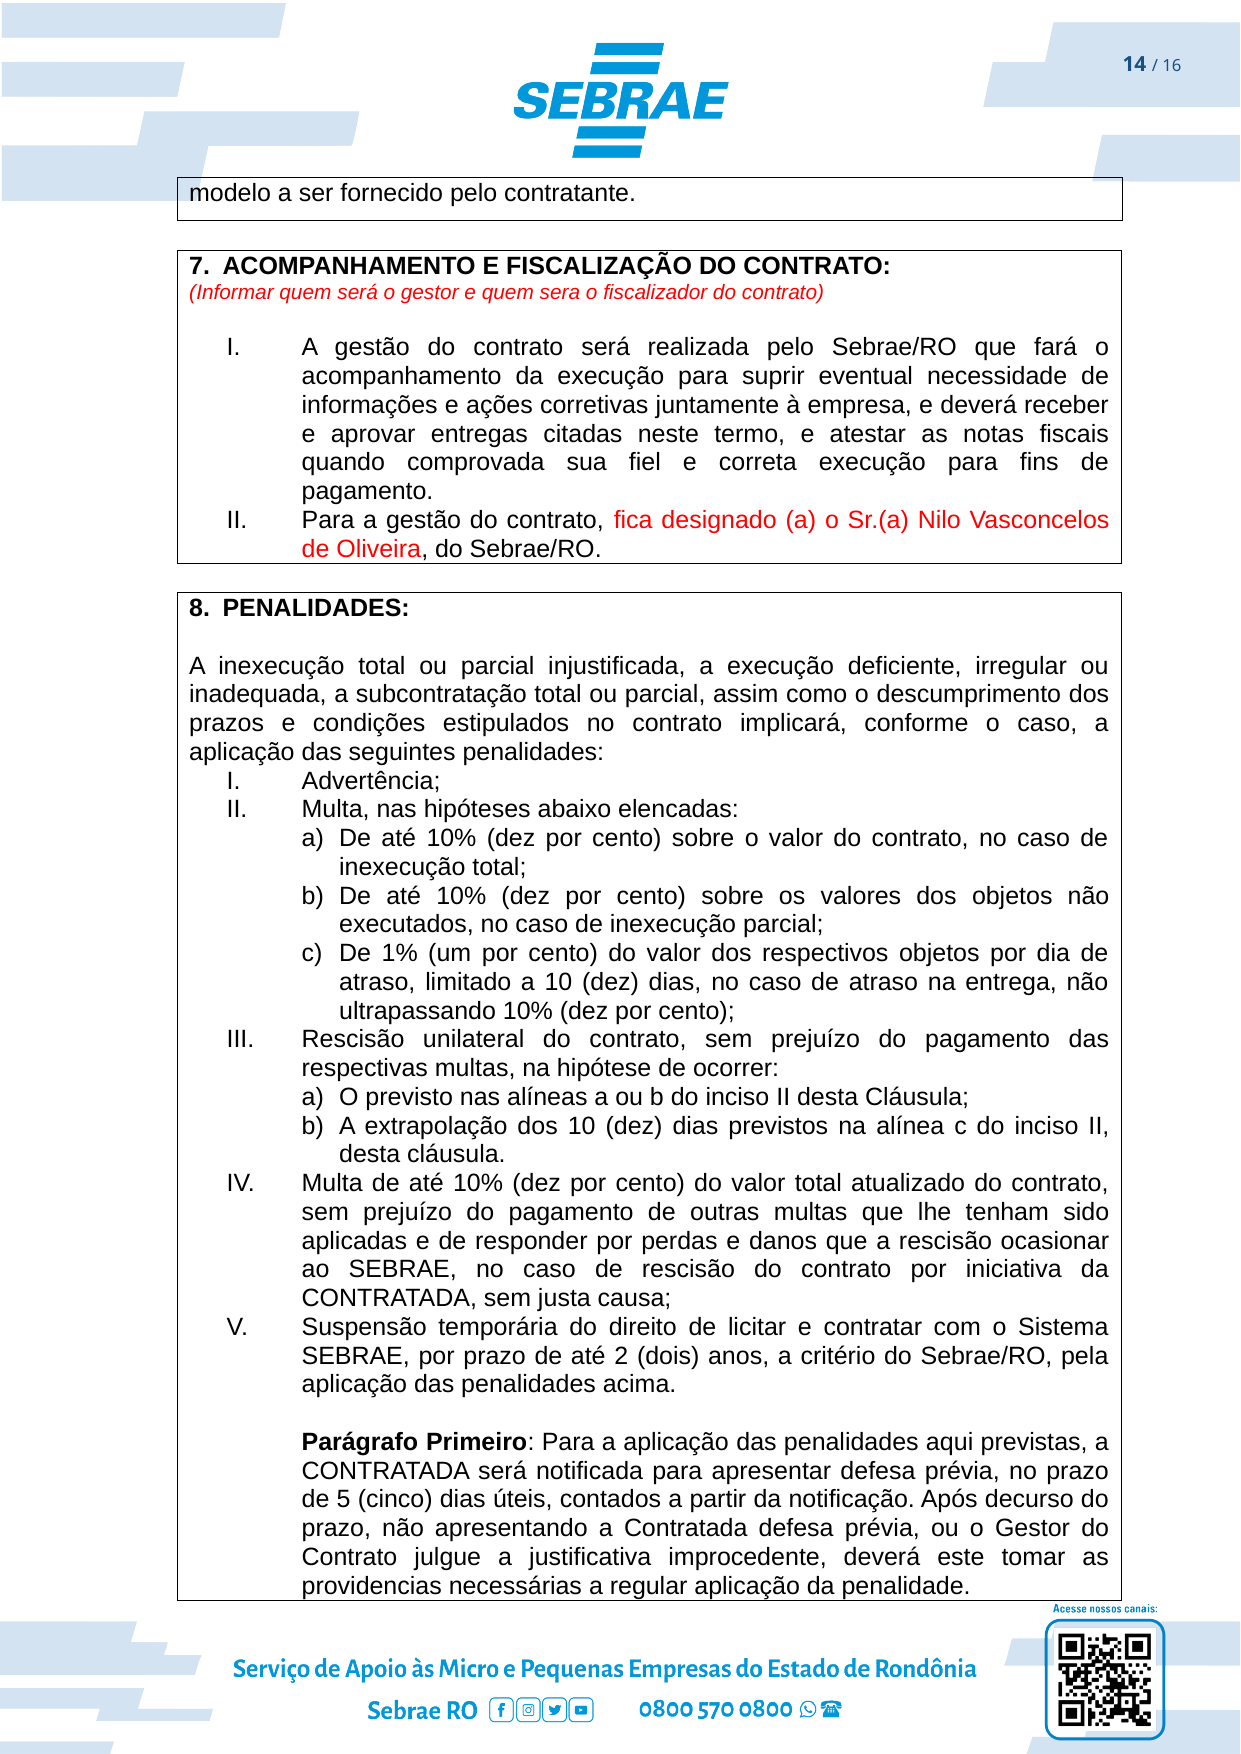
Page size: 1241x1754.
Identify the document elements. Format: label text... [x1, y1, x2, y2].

table_header ACOMPANHAMENTO E FISCALIZAÇÃO DO CONTRATO: (Informar quem será o gestor e quem sera o fiscalizador do contrato) A gestão do contrato será realizada pelo Sebrae/RO que fará o acompanhamento da execução para suprir eventual necessidade de informações e ações corretivas juntamente à empresa, e deverá receber e aprovar entregas citadas neste termo, e atestar as notas fiscais quando comprovada sua fiel e correta execução para fins de pagamento. Para a gestão do contrato, fica designado (a) o Sr.(a) Nilo Vasconcelos de Oliveira, do Sebrae/RO. [178, 251, 1121, 562]
picture [0, 1603, 1241, 1754]
picture [1, 3, 1240, 201]
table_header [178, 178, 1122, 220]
